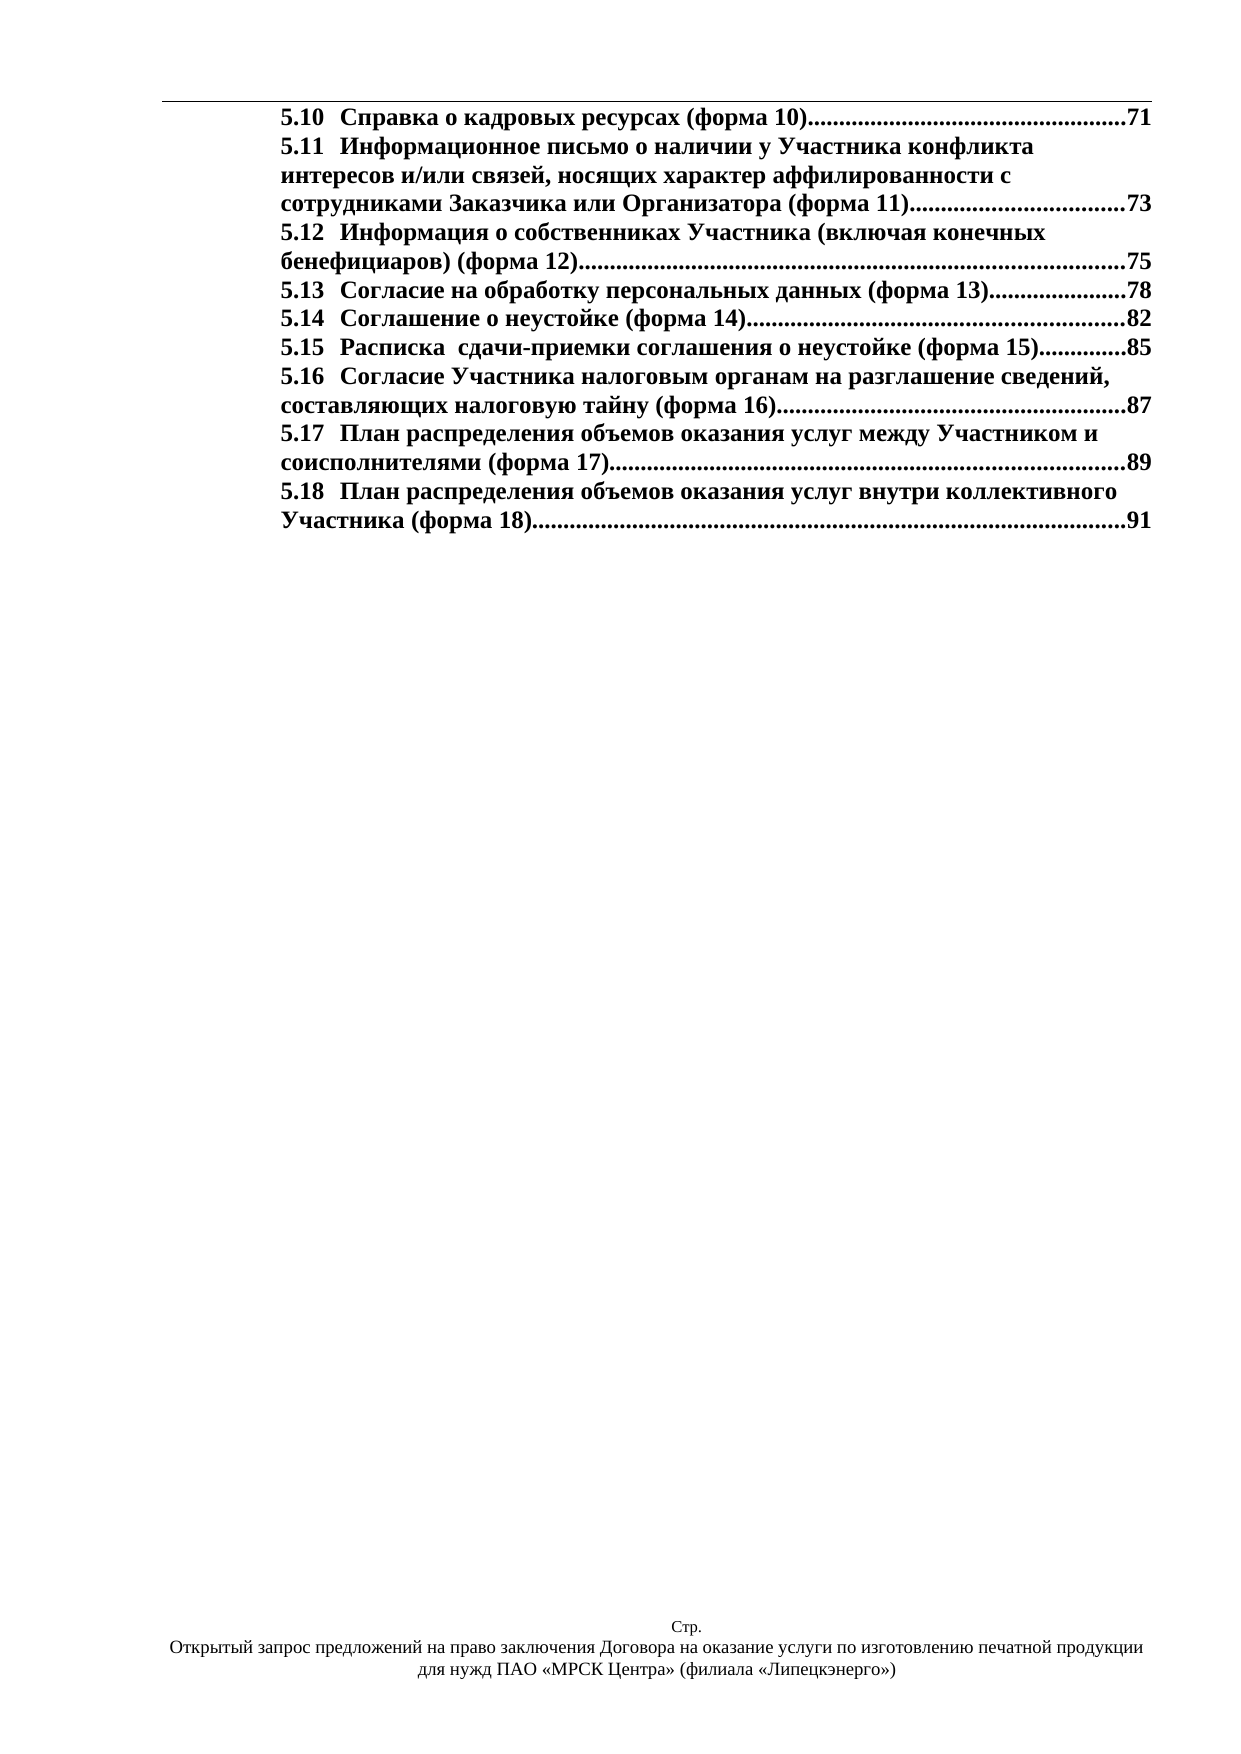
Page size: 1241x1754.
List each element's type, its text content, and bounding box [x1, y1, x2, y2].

text 5.13 Согласие на обработку персональных данных (форма 13) 78 [280, 275, 1133, 303]
text 5.15 Расписка сдачи-приемки соглашения о неустойке (форма 15) 85 [280, 332, 1133, 361]
text 5.18 План распределения объемов оказания услуг внутри коллективного Участника (форма 18) 91 [280, 476, 1133, 533]
text 5.17 План распределения объемов оказания услуг между Участником и соисполнителями (форма 17) 89 [280, 418, 1133, 476]
text 5.10 Справка о кадровых ресурсах (форма 10) 71 [280, 102, 1133, 131]
text 5.14 Соглашение о неустойке (форма 14) 82 [280, 303, 1133, 332]
text 5.11 Информационное письмо о наличии у Участника конфликта интересов и/или связей, носящих характер аффилированности с сотрудниками Заказчика или Организатора (форма 11) 73 [280, 131, 1133, 217]
text 5.16 Согласие Участника налоговым органам на разглашение сведений, составляющих налоговую тайну (форма 16) 87 [280, 361, 1133, 418]
text 5.12 Информация о собственниках Участника (включая конечных бенефициаров) (форма 12) 75 [280, 217, 1133, 275]
